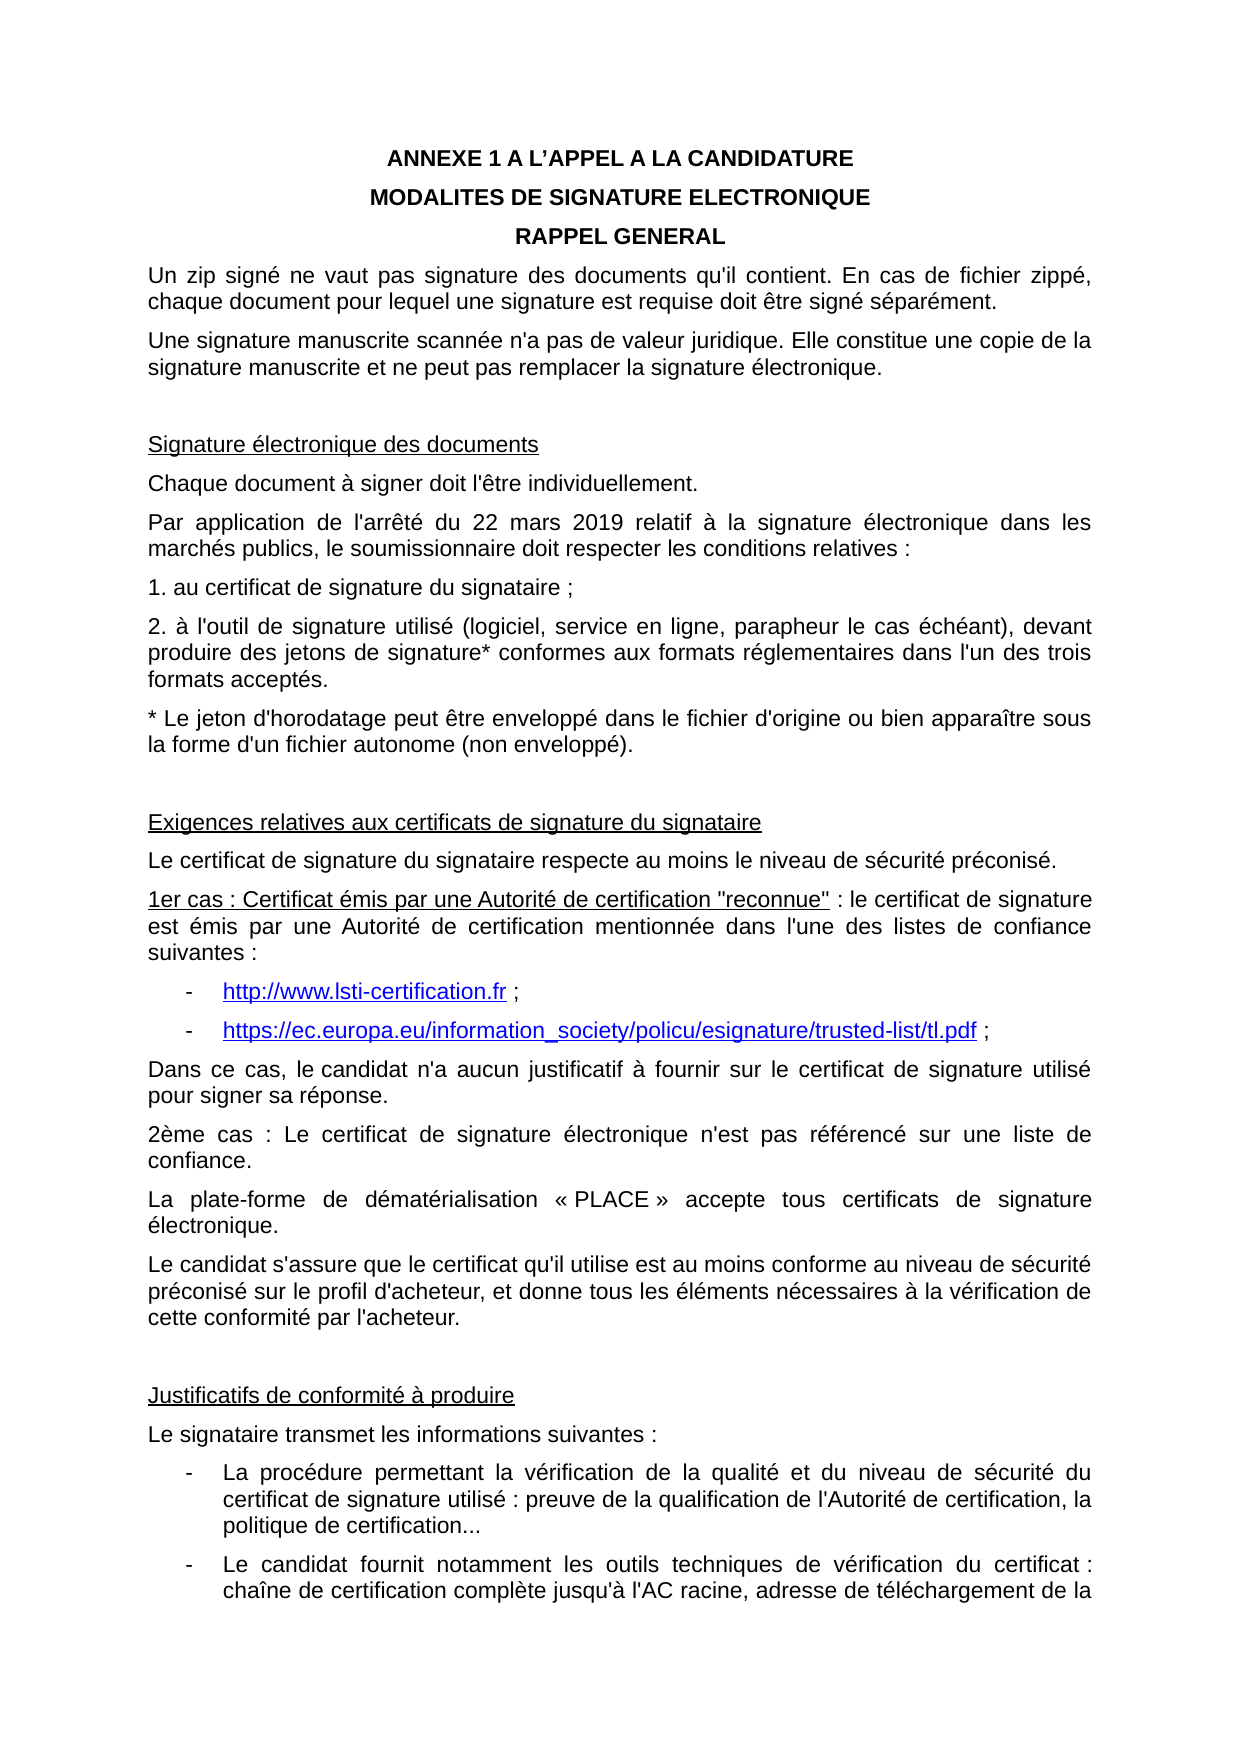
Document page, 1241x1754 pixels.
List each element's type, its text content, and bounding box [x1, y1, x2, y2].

list https://ec.europa.eu/information_society/policu/esignature/trusted-list/tl.pdf ; [185, 1017, 1093, 1043]
text Le certificat de signature du signataire respecte au moins le niveau de sécurité préconisé. [148, 847, 1093, 874]
text RAPPEL GENERAL [148, 223, 1093, 249]
text Signature électronique des documents [148, 431, 1093, 458]
text * Le jeton d'horodatage peut être enveloppé dans le fichier d'origine ou bien apparaître sous la forme d'un fichier autonome (non enveloppé). [148, 704, 1093, 757]
text ANNEXE 1 A L’APPEL A LA CANDIDATURE [148, 145, 1093, 172]
text Dans ce cas, le candidat n'a aucun justificatif à fournir sur le certificat de signature utilisé pour signer sa réponse. [148, 1056, 1093, 1108]
list http://www.lsti-certification.fr ; [185, 978, 1093, 1004]
text Une signature manuscrite scannée n'a pas de valeur juridique. Elle constitue une copie de la signature manuscrite et ne peut pas remplacer la signature électronique. [148, 327, 1093, 380]
text 1. au certificat de signature du signataire ; [148, 574, 1093, 601]
text Chaque document à signer doit l'être individuellement. [148, 470, 1093, 496]
text La plate-forme de dématérialisation « PLACE » accepte tous certificats de signature électronique. [148, 1186, 1093, 1239]
text Le candidat s'assure que le certificat qu'il utilise est au moins conforme au niveau de sécurité préconisé sur le profil d'acheteur, et donne tous les éléments nécessaires à la vérification de cette conformité par l'acheteur. [148, 1251, 1093, 1330]
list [185, 1551, 1093, 1604]
list La procédure permettant la vérification de la qualité et du niveau de sécurité du certificat de signature utilisé : preuve de la qualification de l'Autorité de certification, la politique de certification... [185, 1459, 1093, 1538]
text 1er cas : Certificat émis par une Autorité de certification "reconnue" : le certificat de signature est émis par une Autorité de certification mentionnée dans l'une des listes de confiance suivantes : [148, 886, 1093, 965]
text 2ème cas : Le certificat de signature électronique n'est pas référencé sur une liste de confiance. [148, 1121, 1093, 1173]
text Justificatifs de conformité à produire [148, 1382, 1093, 1408]
text 2. à l'outil de signature utilisé (logiciel, service en ligne, parapheur le cas échéant), devant produire des jetons de signature* conformes aux formats réglementaires dans l'un des trois formats acceptés. [148, 613, 1093, 692]
text Exigences relatives aux certificats de signature du signataire [148, 809, 1093, 835]
text MODALITES DE SIGNATURE ELECTRONIQUE [148, 184, 1093, 211]
text Par application de l'arrêté du 22 mars 2019 relatif à la signature électronique dans les marchés publics, le soumissionnaire doit respecter les conditions relatives : [148, 509, 1093, 562]
text Un zip signé ne vaut pas signature des documents qu'il contient. En cas de fichier zippé, chaque document pour lequel une signature est requise doit être signé séparément. [148, 262, 1093, 315]
text Le signataire transmet les informations suivantes : [148, 1421, 1093, 1447]
